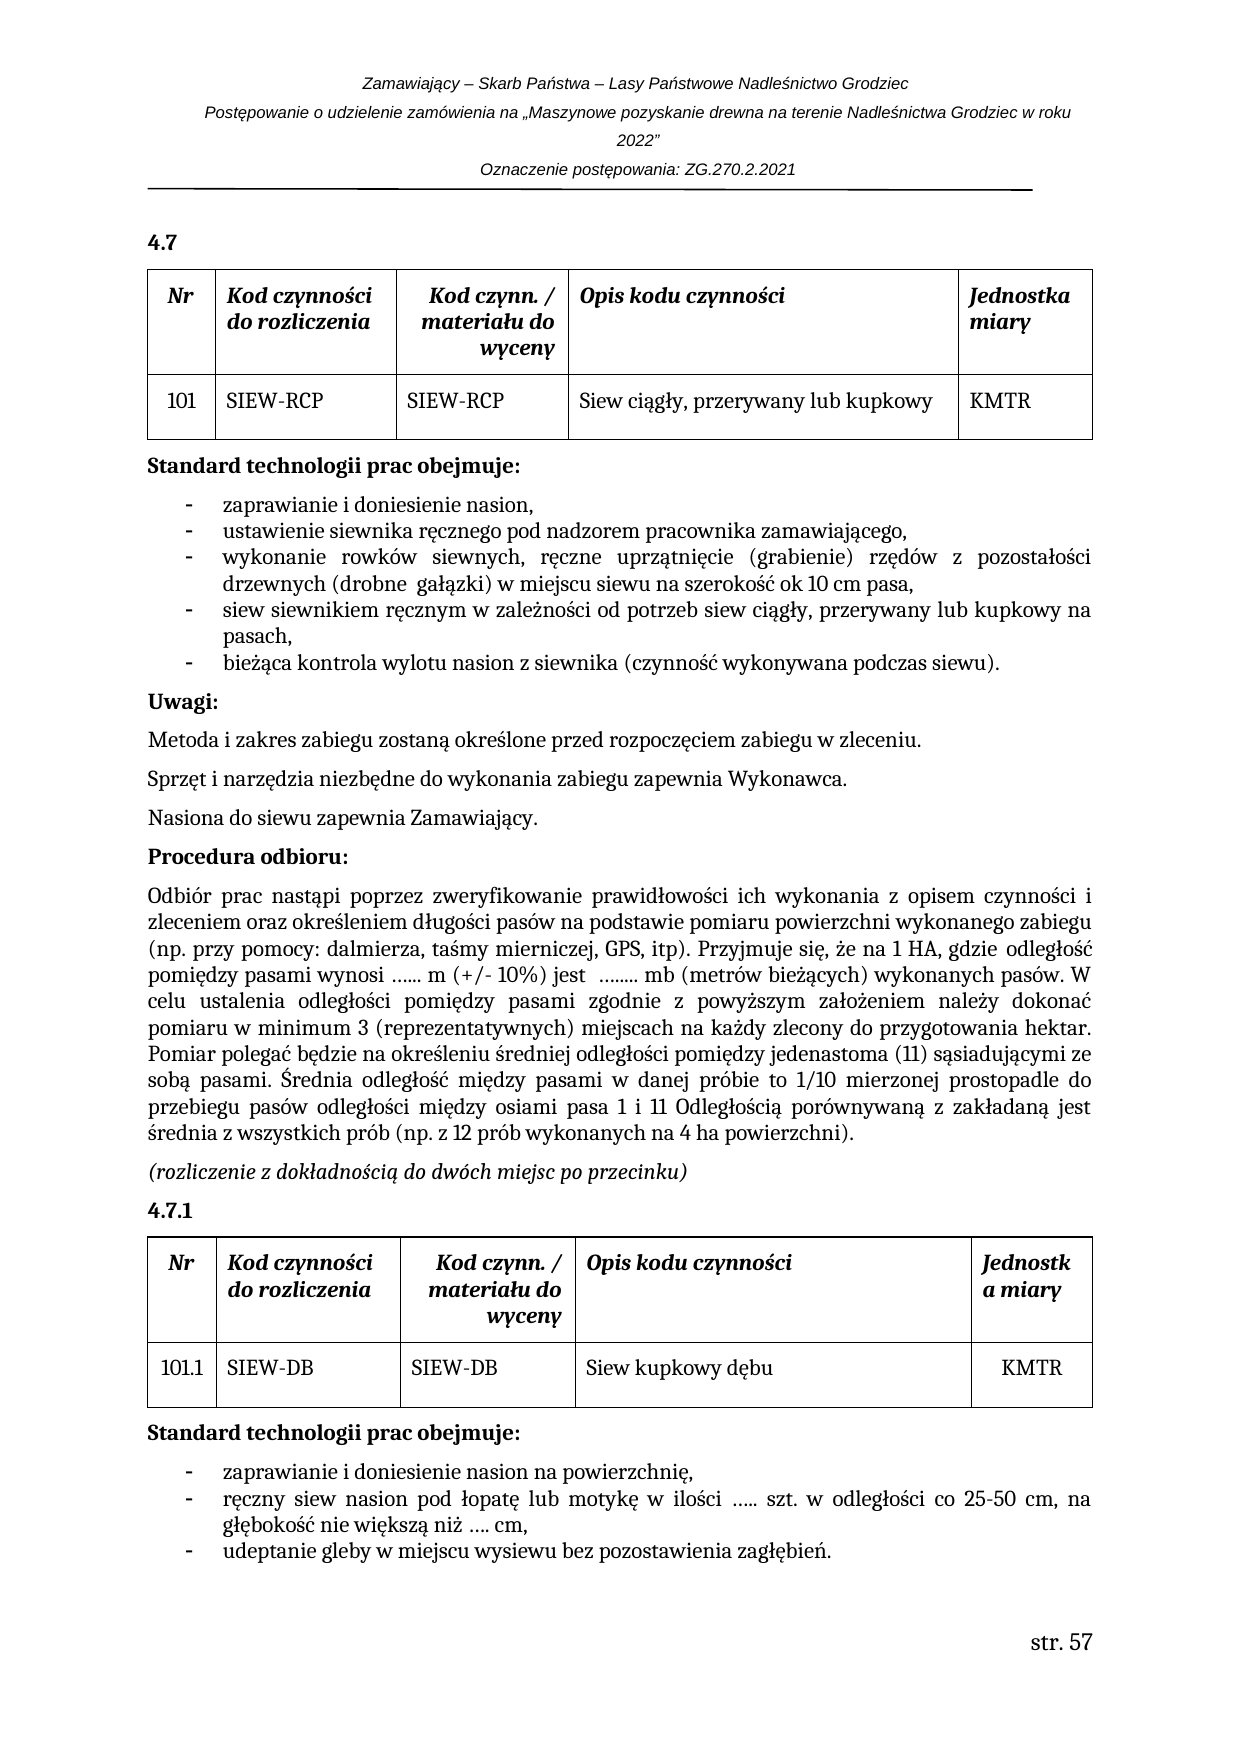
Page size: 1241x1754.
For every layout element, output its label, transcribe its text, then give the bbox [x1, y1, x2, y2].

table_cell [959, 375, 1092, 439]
text Odbiór prac nastąpi poprzez zweryfikowanie prawidłowości ich wykonania z opisem czynności i zleceniem oraz określeniem długości pasów na podstawie pomiaru powierzchni wykonanego zabiegu (np. przy pomocy: dalmierza, taśmy mierniczej, GPS, itp). Przyjmuje się, że na 1 HA, gdzie odległość pomiędzy pasami wynosi …... m (+/- 10%) jest …..... mb (metrów bieżących) wykonanych pasów. W celu ustalenia odległości pomiędzy pasami zgodnie z powyższym założeniem należy dokonać pomiaru w minimum 3 (reprezentatywnych) miejscach na każdy zlecony do przygotowania hektar. Pomiar polegać będzie na określeniu średniej odległości pomiędzy jedenastoma (11) sąsiadującymi ze sobą pasami. Średnia odległość między pasami w danej próbie to 1/10 mierzonej prostopadle do przebiegu pasów odległości między osiami pasa 1 i 11 Odległością porównywaną z zakładaną jest średnia z wszystkich prób (np. z 12 prób wykonanych na 4 ha powierzchni). [148, 883, 1093, 1146]
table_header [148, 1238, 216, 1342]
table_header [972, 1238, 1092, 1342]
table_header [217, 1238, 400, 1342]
text Standard technologii prac obejmuje: [148, 1420, 1093, 1447]
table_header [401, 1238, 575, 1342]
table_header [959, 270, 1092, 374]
list siew siewnikiem ręcznym w zależności od potrzeb siew ciągły, przerywany lub kupkowy na pasach, [185, 597, 1093, 649]
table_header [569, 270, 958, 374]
list zaprawianie i doniesienie nasion, [185, 491, 1093, 518]
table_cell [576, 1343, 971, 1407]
list udeptanie gleby w miejscu wysiewu bez pozostawienia zagłębień. [185, 1538, 1093, 1564]
list wykonanie rowków siewnych, ręczne uprzątnięcie (grabienie) rzędów z pozostałości drzewnych (drobne gałązki) w miejscu siewu na szerokość ok 10 cm pasa, [185, 544, 1093, 597]
text Nasiona do siewu zapewnia Zamawiający. [148, 805, 1093, 831]
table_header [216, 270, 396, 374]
text Procedura odbioru: [148, 844, 1093, 870]
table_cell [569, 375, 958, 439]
text Metoda i zakres zabiegu zostaną określone przed rozpoczęciem zabiegu w zleceniu. [148, 727, 1093, 754]
list zaprawianie i doniesienie nasion na powierzchnię, [185, 1459, 1093, 1485]
text 4.7.1 [148, 1198, 1093, 1224]
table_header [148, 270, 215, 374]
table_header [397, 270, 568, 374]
list bieżąca kontrola wylotu nasion z siewnika (czynność wykonywana podczas siewu). [185, 649, 1093, 676]
text (rozliczenie z dokładnością do dwóch miejsc po przecinku) [148, 1159, 1093, 1185]
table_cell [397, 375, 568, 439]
text Sprzęt i narzędzia niezbędne do wykonania zabiegu zapewnia Wykonawca. [148, 766, 1093, 792]
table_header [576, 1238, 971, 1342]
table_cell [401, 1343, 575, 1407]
text Uwagi: [148, 688, 1093, 715]
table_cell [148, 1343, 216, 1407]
list ręczny siew nasion pod łopatę lub motykę w ilości ….. szt. w odległości co 25-50 cm, na głębokość nie większą niż …. cm, [185, 1485, 1093, 1538]
text Standard technologii prac obejmuje: [148, 453, 1093, 479]
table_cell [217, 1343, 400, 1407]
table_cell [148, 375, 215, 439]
list ustawienie siewnika ręcznego pod nadzorem pracownika zamawiającego, [185, 518, 1093, 544]
text 4.7 [148, 230, 1093, 256]
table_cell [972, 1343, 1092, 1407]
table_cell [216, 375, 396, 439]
